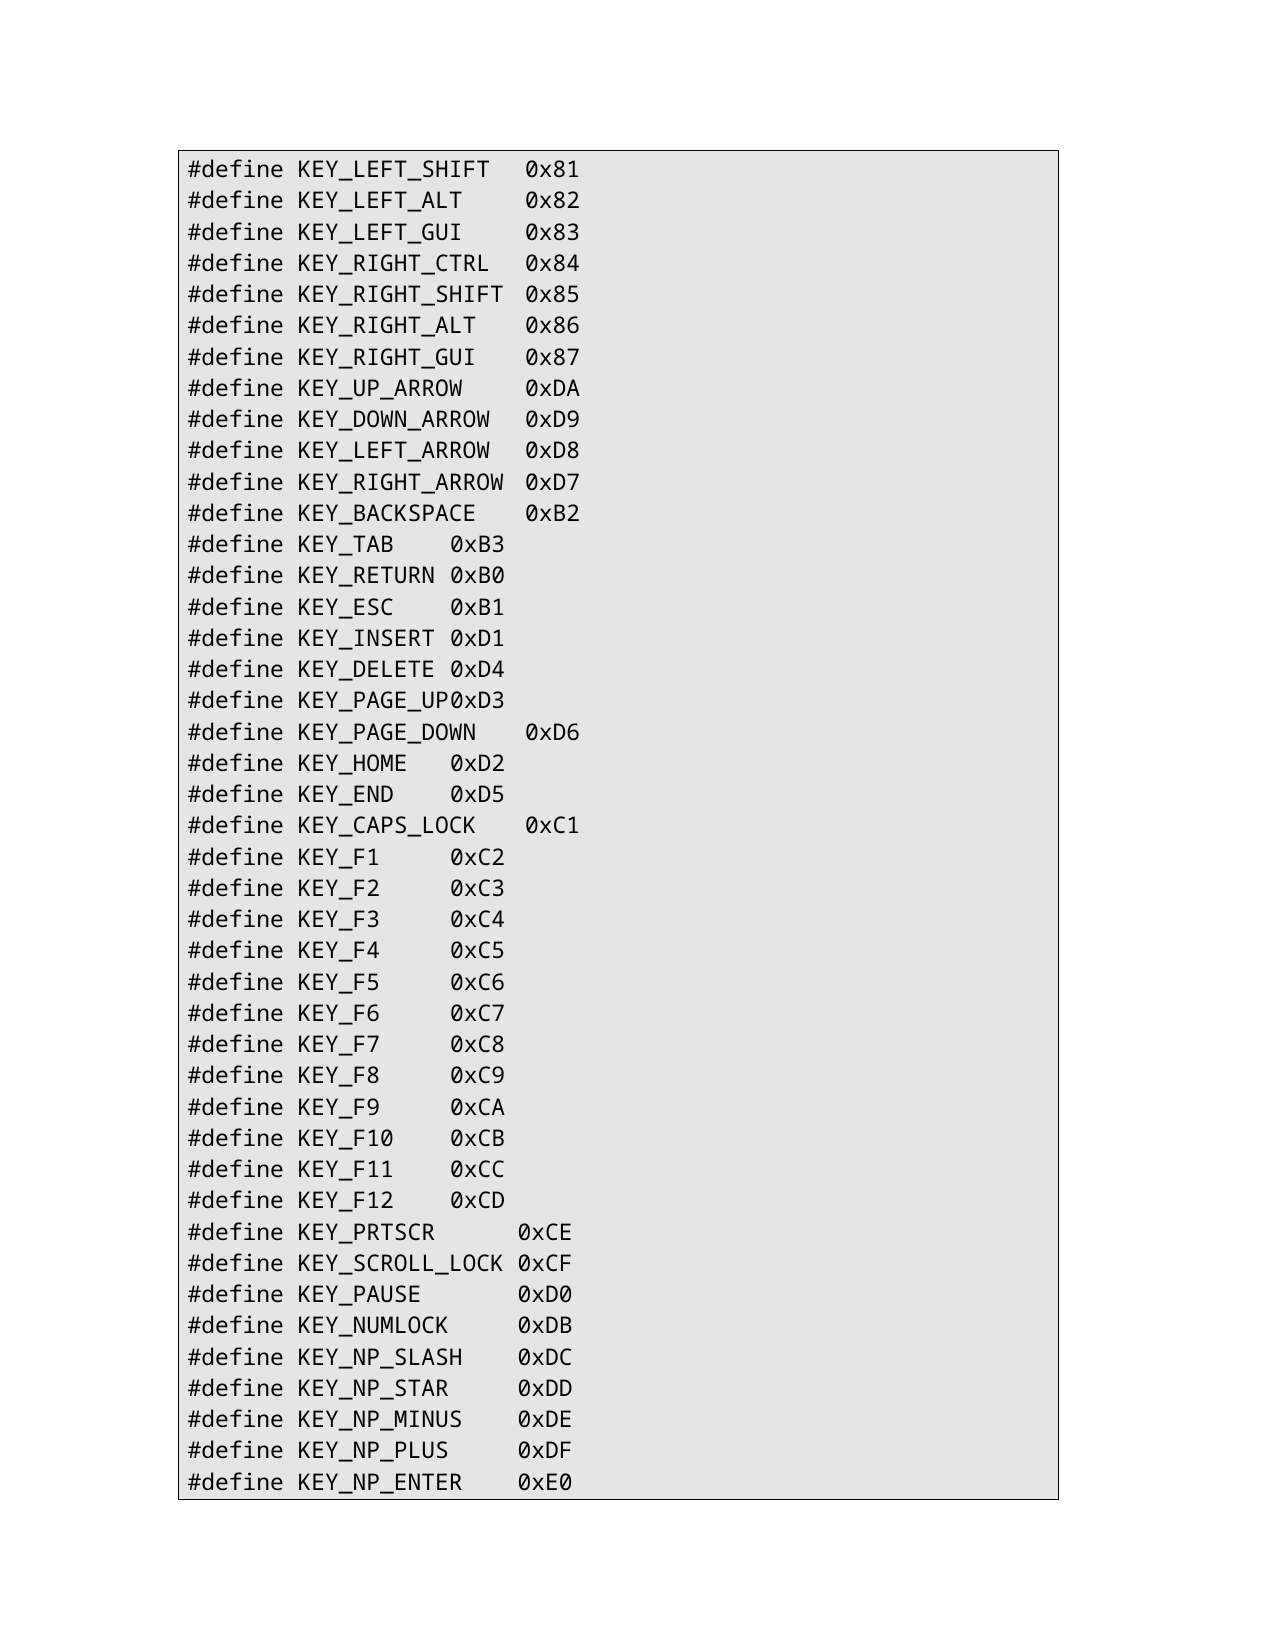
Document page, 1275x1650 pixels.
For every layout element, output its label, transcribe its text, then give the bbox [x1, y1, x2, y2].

text #define KEY_NUMLOCK 0xDB [179, 1306, 1058, 1337]
text #define KEY_DOWN_ARROW 0xD9 [179, 400, 1058, 431]
text #define KEY_ESC 0xB1 [179, 587, 1058, 619]
text #define KEY_LEFT_GUI 0x83 [179, 212, 1058, 244]
text #define KEY_F12 0xCD [179, 1181, 1058, 1212]
text #define KEY_RIGHT_CTRL 0x84 [179, 244, 1058, 275]
text #define KEY_F4 0xC5 [179, 931, 1058, 962]
text #define KEY_CAPS_LOCK 0xC1 [179, 806, 1058, 837]
text #define KEY_SCROLL_LOCK 0xCF [179, 1244, 1058, 1275]
text #define KEY_END 0xD5 [179, 775, 1058, 806]
text #define KEY_BACKSPACE 0xB2 [179, 494, 1058, 525]
text #define KEY_NP_MINUS 0xDE [179, 1400, 1058, 1431]
text #define KEY_F2 0xC3 [179, 869, 1058, 900]
text #define KEY_LEFT_SHIFT 0x81 [179, 151, 1058, 181]
text #define KEY_TAB 0xB3 [179, 525, 1058, 556]
text #define KEY_F1 0xC2 [179, 837, 1058, 869]
text #define KEY_INSERT 0xD1 [179, 619, 1058, 650]
text #define KEY_PAGE_UP 0xD3 [179, 681, 1058, 712]
text #define KEY_F8 0xC9 [179, 1056, 1058, 1087]
text #define KEY_NP_STAR 0xDD [179, 1369, 1058, 1400]
text #define KEY_NP_PLUS 0xDF [179, 1431, 1058, 1462]
text #define KEY_NP_ENTER 0xE0 [179, 1462, 1058, 1499]
text #define KEY_PAUSE 0xD0 [179, 1275, 1058, 1306]
text #define KEY_NP_SLASH 0xDC [179, 1337, 1058, 1369]
text #define KEY_F6 0xC7 [179, 994, 1058, 1025]
text #define KEY_F10 0xCB [179, 1119, 1058, 1150]
text #define KEY_HOME 0xD2 [179, 744, 1058, 775]
text #define KEY_LEFT_ARROW 0xD8 [179, 431, 1058, 462]
text #define KEY_RIGHT_SHIFT 0x85 [179, 275, 1058, 306]
text #define KEY_PRTSCR 0xCE [179, 1212, 1058, 1244]
text #define KEY_RIGHT_ALT 0x86 [179, 306, 1058, 337]
text #define KEY_F11 0xCC [179, 1150, 1058, 1181]
text #define KEY_F9 0xCA [179, 1087, 1058, 1119]
text #define KEY_RIGHT_GUI 0x87 [179, 337, 1058, 369]
text #define KEY_F7 0xC8 [179, 1025, 1058, 1056]
text #define KEY_RETURN 0xB0 [179, 556, 1058, 587]
text #define KEY_LEFT_ALT 0x82 [179, 181, 1058, 212]
text #define KEY_RIGHT_ARROW 0xD7 [179, 462, 1058, 494]
text #define KEY_F3 0xC4 [179, 900, 1058, 931]
text #define KEY_UP_ARROW 0xDA [179, 369, 1058, 400]
text #define KEY_PAGE_DOWN 0xD6 [179, 712, 1058, 744]
text #define KEY_F5 0xC6 [179, 962, 1058, 994]
text #define KEY_DELETE 0xD4 [179, 650, 1058, 681]
